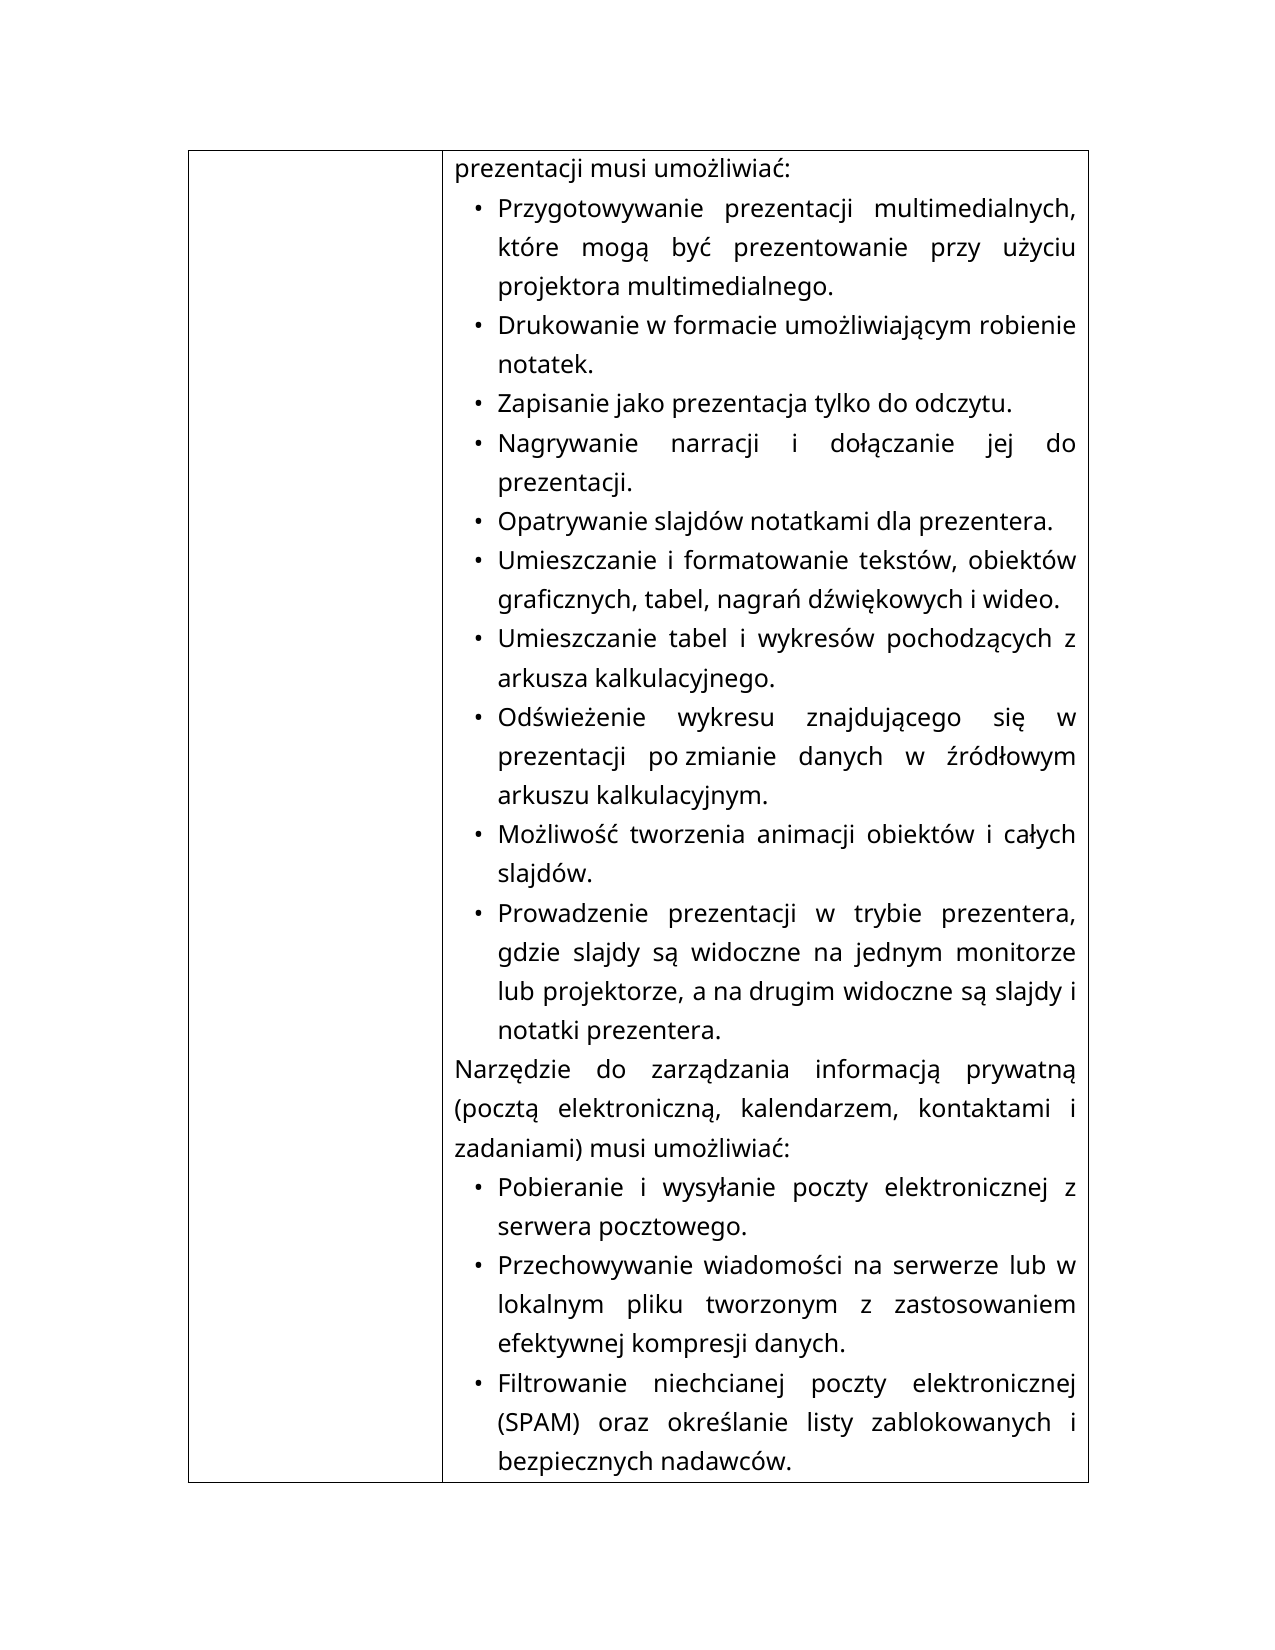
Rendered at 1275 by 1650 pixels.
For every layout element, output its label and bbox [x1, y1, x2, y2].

table_cell [443, 151, 1088, 1482]
table_cell [189, 151, 442, 1482]
